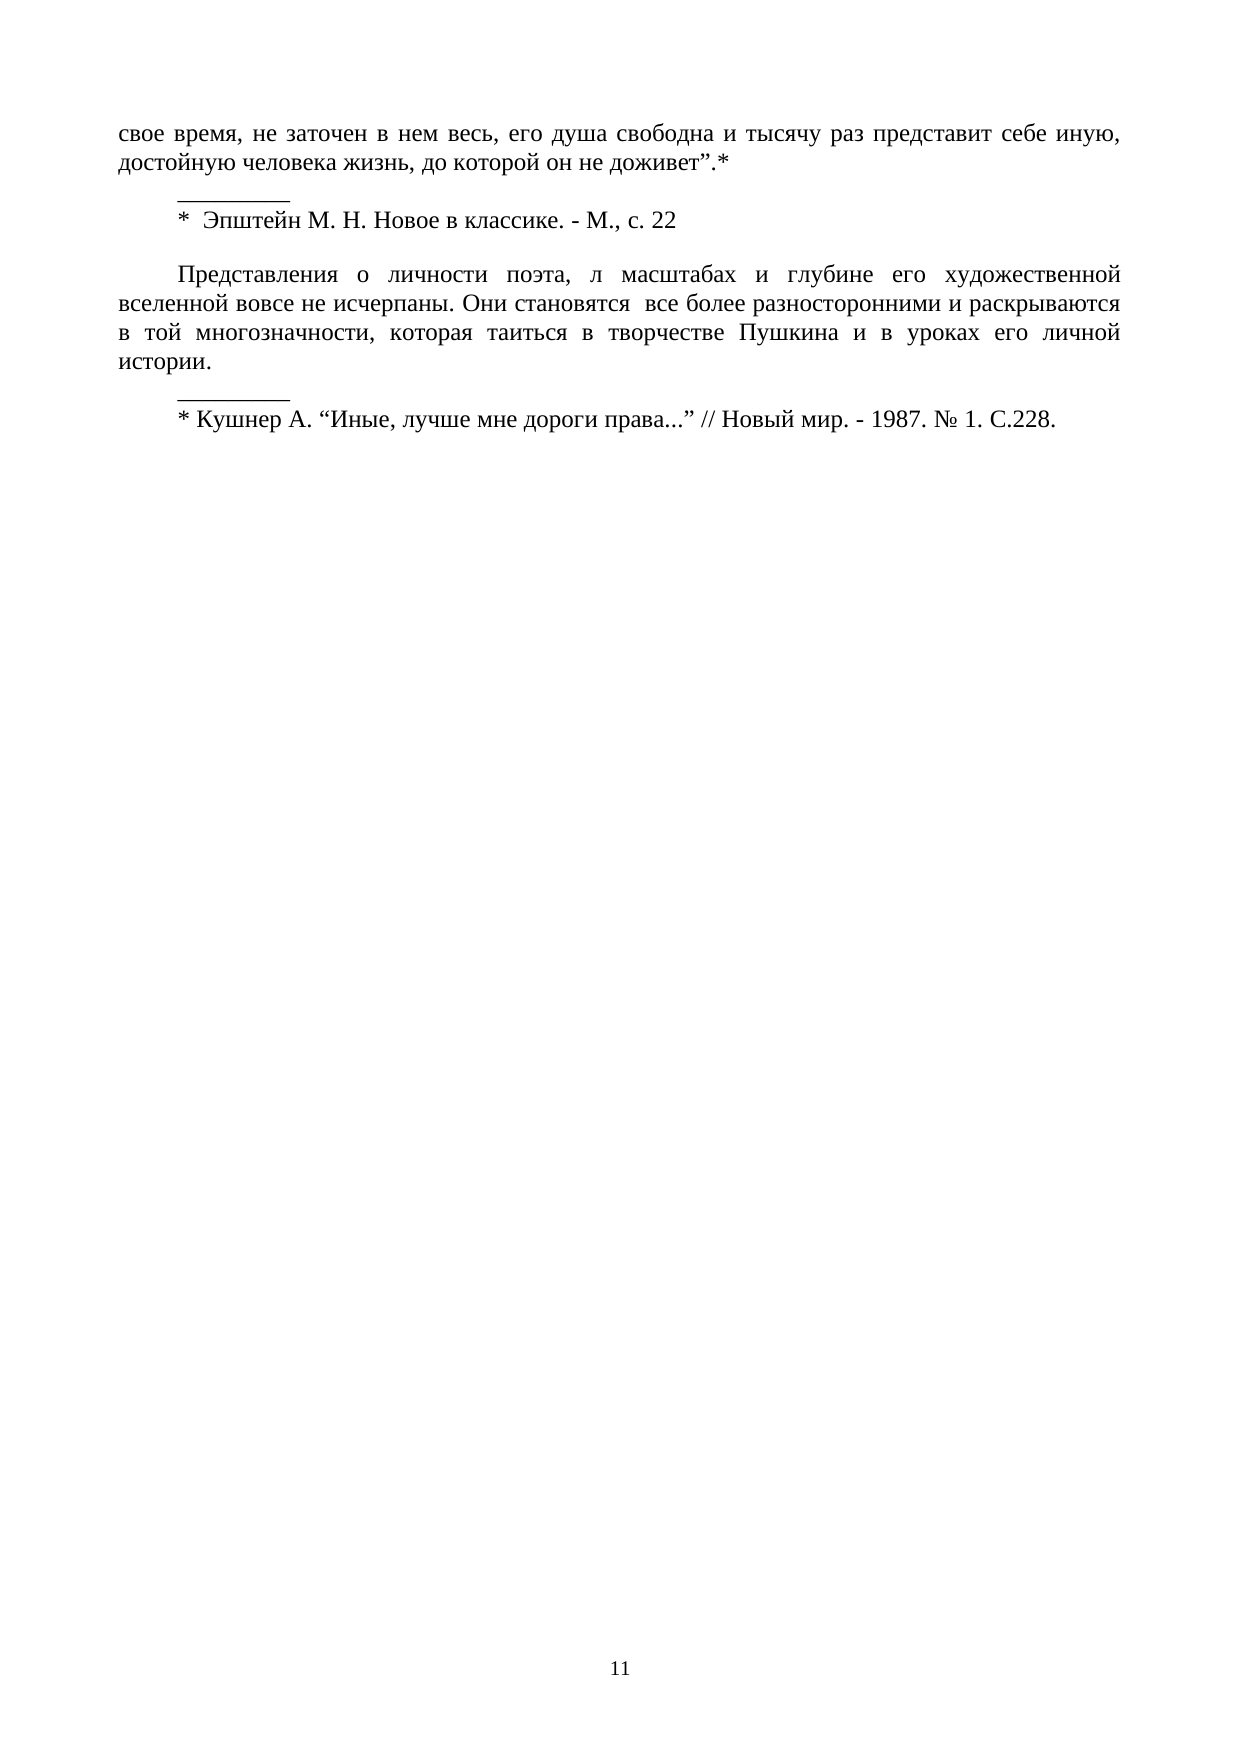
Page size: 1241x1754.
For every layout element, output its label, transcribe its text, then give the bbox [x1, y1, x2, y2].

text * Кушнер А. “Иные, лучше мне дороги права...” // Новый мир. - 1987. № 1. С.228. [118, 404, 1122, 433]
text _________ [118, 375, 1122, 404]
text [118, 118, 1122, 176]
text * Эпштейн М. Н. Новое в классике. - М., с. 22 [118, 205, 1122, 234]
text Представления о личности поэта, л масштабах и глубине его художественной вселенной вовсе не исчерпаны. Они становятся все более разносторонними и раскрываются в той многозначности, которая таиться в творчестве Пушкина и в уроках его личной истории. [118, 258, 1122, 375]
text _________ [118, 176, 1122, 205]
